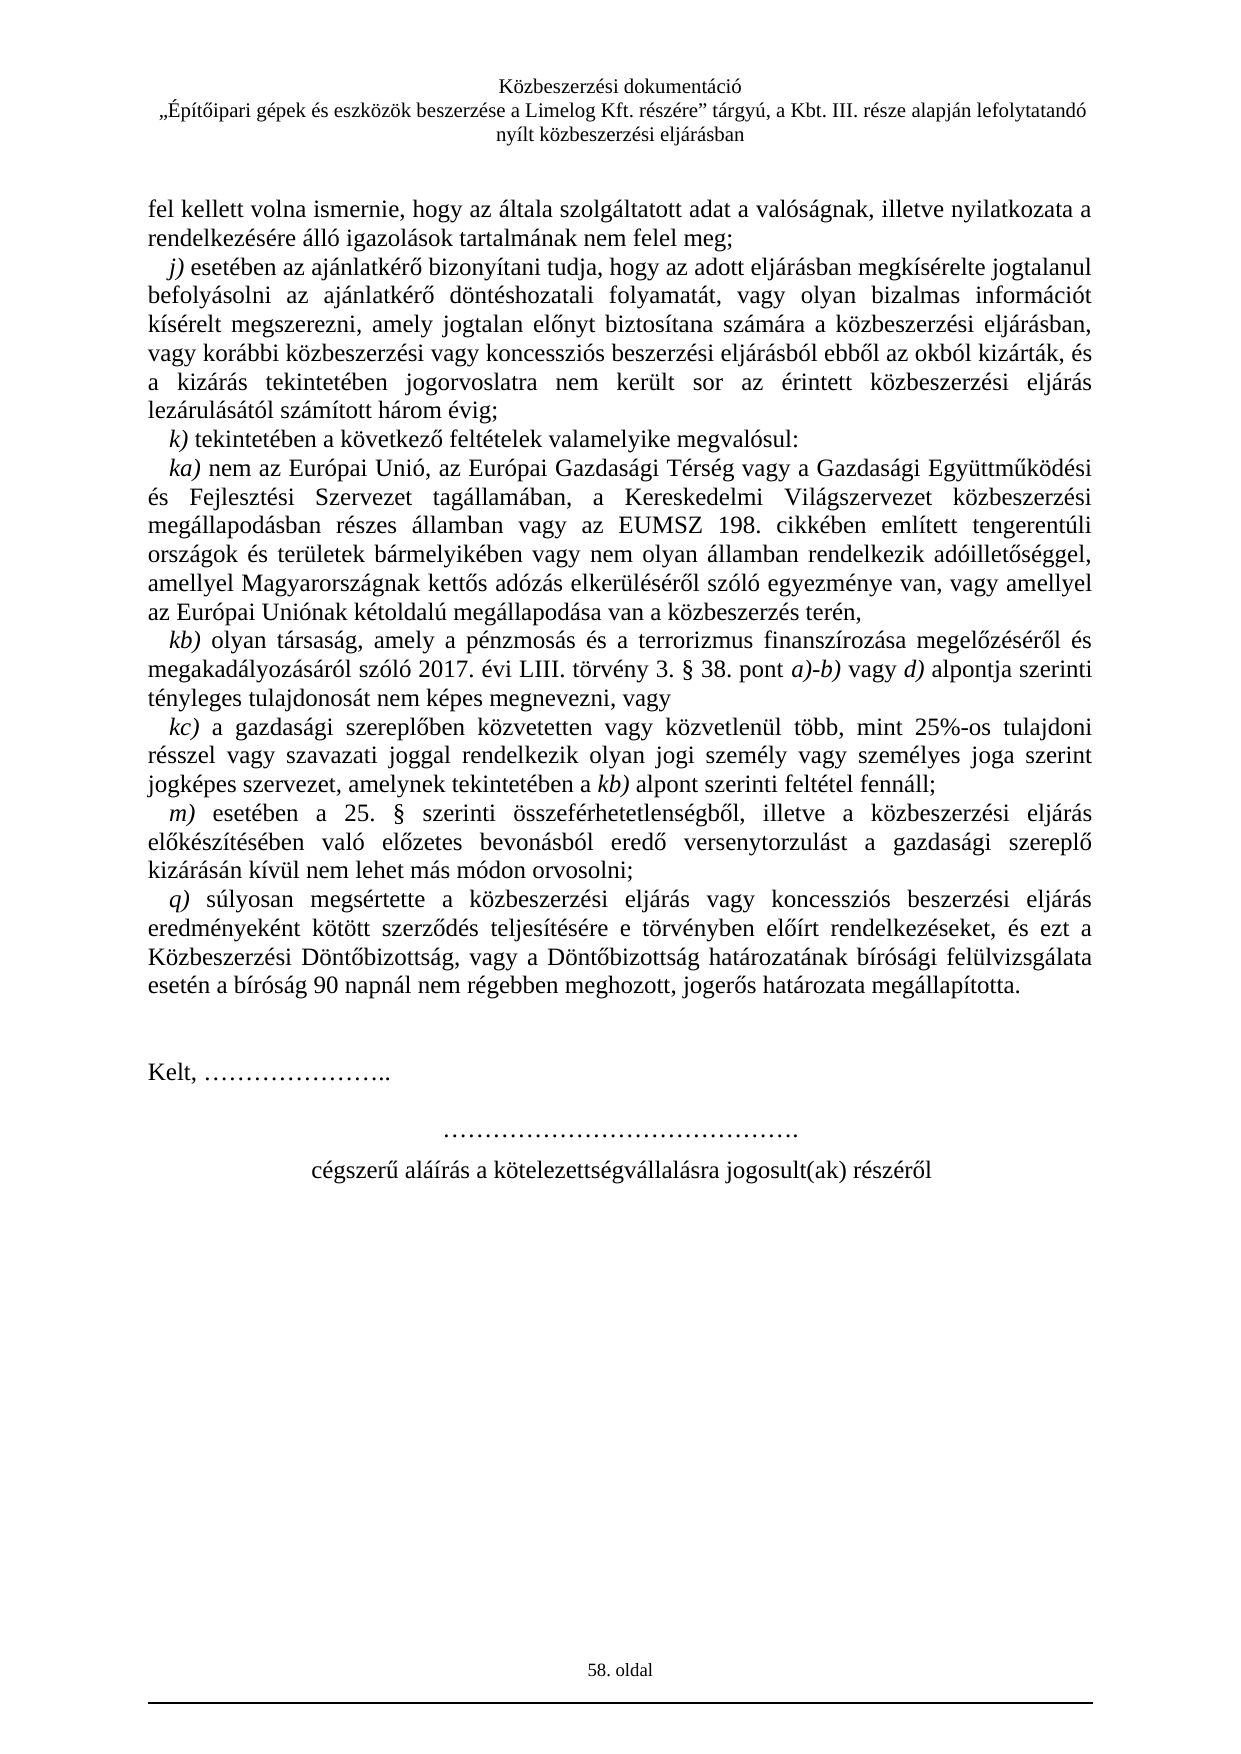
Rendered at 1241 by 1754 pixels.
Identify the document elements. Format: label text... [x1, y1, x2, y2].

text kb) olyan társaság, amely a pénzmosás és a terrorizmus finanszírozása megelőzéséről és megakadályozásáról szóló 2017. évi LIII. törvény 3. § 38. pont a)-b) vagy d) alpontja szerinti tényleges tulajdonosát nem képes megnevezni, vagy [148, 625, 1093, 712]
text j) esetében az ajánlatkérő bizonyítani tudja, hogy az adott eljárásban megkísérelte jogtalanul befolyásolni az ajánlatkérő döntéshozatali folyamatát, vagy olyan bizalmas információt kísérelt megszerezni, amely jogtalan előnyt biztosítana számára a közbeszerzési eljárásban, vagy korábbi közbeszerzési vagy koncessziós beszerzési eljárásból ebből az okból kizárták, és a kizárás tekintetében jogorvoslatra nem került sor az érintett közbeszerzési eljárás lezárulásától számított három évig; [148, 252, 1093, 424]
text cégszerű aláírás a kötelezettségvállalásra jogosult(ak) részéről [148, 1155, 1096, 1184]
text kc) a gazdasági szereplőben közvetetten vagy közvetlenül több, mint 25%-os tulajdoni résszel vagy szavazati joggal rendelkezik olyan jogi személy vagy személyes joga szerint jogképes szervezet, amelynek tekintetében a kb) alpont szerinti feltétel fennáll; [148, 712, 1093, 798]
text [148, 194, 1093, 252]
text ……………………………………. [148, 1114, 1093, 1143]
text m) esetében a 25. § szerinti összeférhetetlenségből, illetve a közbeszerzési eljárás előkészítésében való előzetes bevonásból eredő versenytorzulást a gazdasági szereplő kizárásán kívül nem lehet más módon orvosolni; [148, 798, 1093, 884]
text Kelt, ………………….. [148, 1057, 1093, 1085]
text k) tekintetében a következő feltételek valamelyike megvalósul: [148, 424, 1093, 453]
text ka) nem az Európai Unió, az Európai Gazdasági Térség vagy a Gazdasági Együttműködési és Fejlesztési Szervezet tagállamában, a Kereskedelmi Világszervezet közbeszerzési megállapodásban részes államban vagy az EUMSZ 198. cikkében említett tengerentúli országok és területek bármelyikében vagy nem olyan államban rendelkezik adóilletőséggel, amellyel Magyarországnak kettős adózás elkerüléséről szóló egyezménye van, vagy amellyel az Európai Uniónak kétoldalú megállapodása van a közbeszerzés terén, [148, 453, 1093, 625]
text q) súlyosan megsértette a közbeszerzési eljárás vagy koncessziós beszerzési eljárás eredményeként kötött szerződés teljesítésére e törvényben előírt rendelkezéseket, és ezt a Közbeszerzési Döntőbizottság, vagy a Döntőbizottság határozatának bírósági felülvizsgálata esetén a bíróság 90 napnál nem régebben meghozott, jogerős határozata megállapította. [148, 884, 1093, 999]
